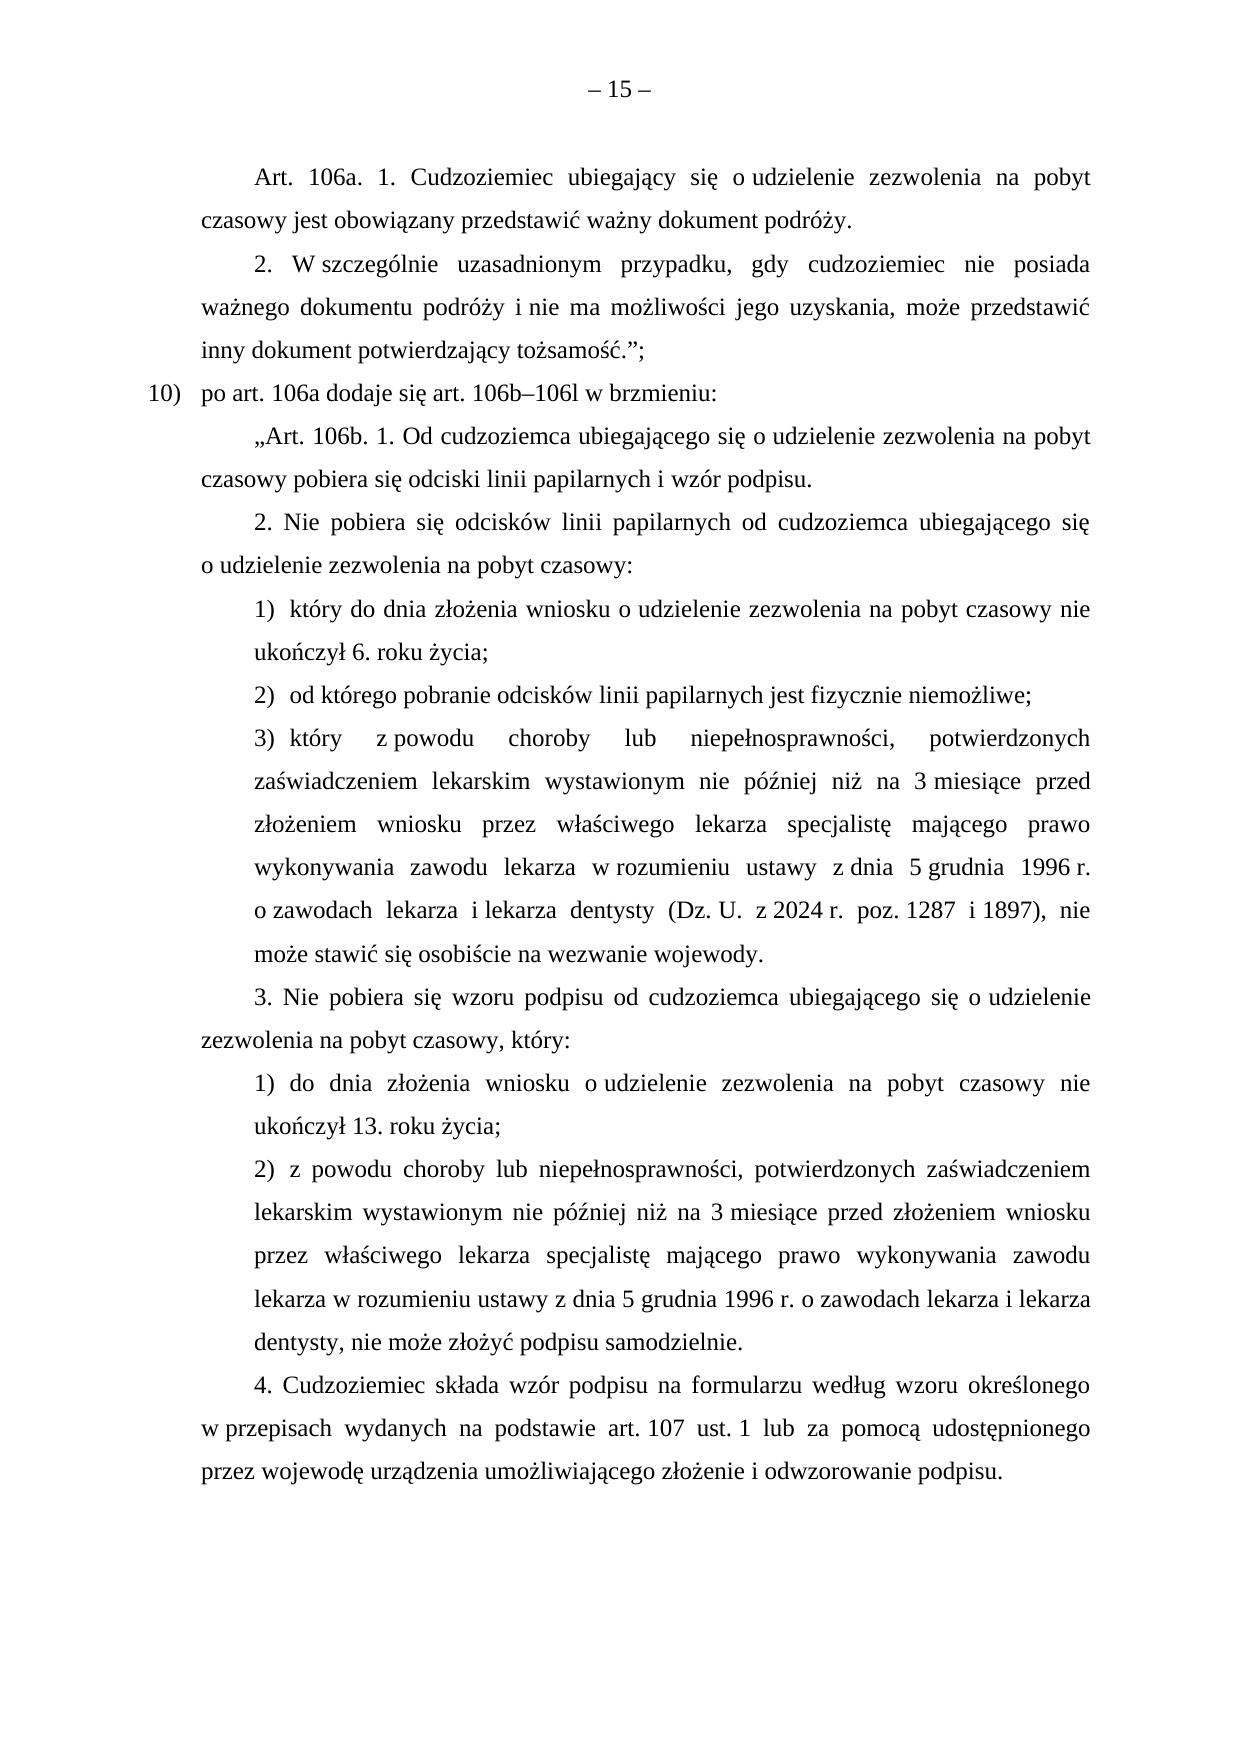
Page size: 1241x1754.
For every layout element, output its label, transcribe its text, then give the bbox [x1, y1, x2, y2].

text 10) po art. 106a dodaje się art. 106b–106l w brzmieniu: [148, 378, 1091, 407]
text 1) do dnia złożenia wniosku o udzielenie zezwolenia na pobyt czasowy nie ukończył 13. roku życia; [254, 1068, 1091, 1140]
text Art. 106a. 1. Cudzoziemiec ubiegający się o udzielenie zezwolenia na pobyt czasowy jest obowiązany przedstawić ważny dokument podróży. [201, 162, 1091, 234]
text 2) od którego pobranie odcisków linii papilarnych jest fizycznie niemożliwe; [254, 680, 1091, 709]
text 2) z powodu choroby lub niepełnosprawności, potwierdzonych zaświadczeniem lekarskim wystawionym nie później niż na 3 miesiące przed złożeniem wniosku przez właściwego lekarza specjalistę mającego prawo wykonywania zawodu lekarza w rozumieniu ustawy z dnia 5 grudnia 1996 r. o zawodach lekarza i lekarza dentysty, nie może złożyć podpisu samodzielnie. [254, 1154, 1091, 1356]
text 2. W szczególnie uzasadnionym przypadku, gdy cudzoziemiec nie posiada ważnego dokumentu podróży i nie ma możliwości jego uzyskania, może przedstawić inny dokument potwierdzający tożsamość.”; [201, 249, 1091, 364]
text 3. Nie pobiera się wzoru podpisu od cudzoziemca ubiegającego się o udzielenie zezwolenia na pobyt czasowy, który: [201, 982, 1091, 1054]
text 1) który do dnia złożenia wniosku o udzielenie zezwolenia na pobyt czasowy nie ukończył 6. roku życia; [254, 594, 1091, 666]
text 2. Nie pobiera się odcisków linii papilarnych od cudzoziemca ubiegającego się o udzielenie zezwolenia na pobyt czasowy: [201, 507, 1091, 579]
text „Art. 106b. 1. Od cudzoziemca ubiegającego się o udzielenie zezwolenia na pobyt czasowy pobiera się odciski linii papilarnych i wzór podpisu. [201, 421, 1091, 493]
text 3) który z powodu choroby lub niepełnosprawności, potwierdzonych zaświadczeniem lekarskim wystawionym nie później niż na 3 miesiące przed złożeniem wniosku przez właściwego lekarza specjalistę mającego prawo wykonywania zawodu lekarza w rozumieniu ustawy z dnia 5 grudnia 1996 r. o zawodach lekarza i lekarza dentysty (Dz. U. z 2024 r. poz. 1287 i 1897), nie może stawić się osobiście na wezwanie wojewody. [254, 723, 1091, 967]
text 4. Cudzoziemiec składa wzór podpisu na formularzu według wzoru określonego w przepisach wydanych na podstawie art. 107 ust. 1 lub za pomocą udostępnionego przez wojewodę urządzenia umożliwiającego złożenie i odwzorowanie podpisu. [201, 1370, 1091, 1485]
